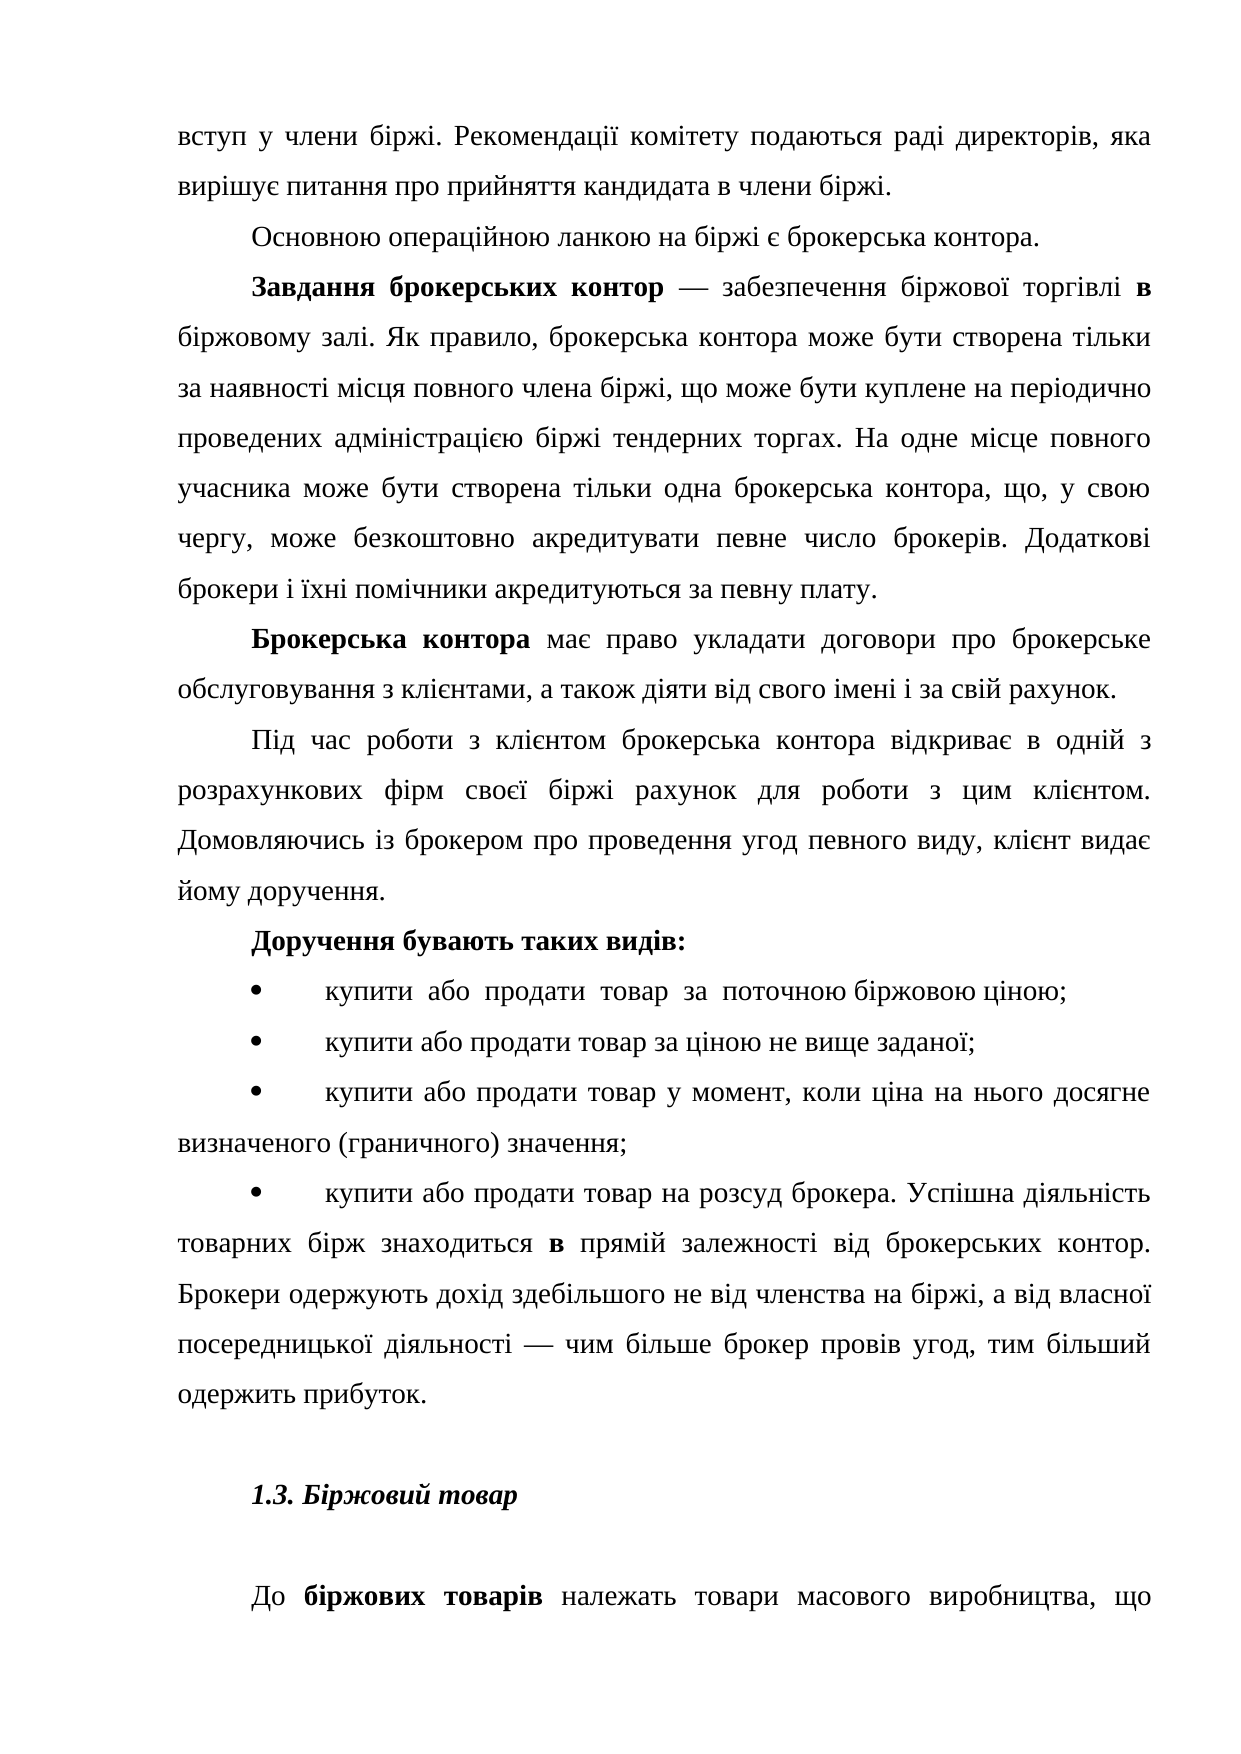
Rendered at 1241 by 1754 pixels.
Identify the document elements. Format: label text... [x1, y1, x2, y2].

text Доручення бувають таких видів: [177, 923, 1152, 957]
list купити або продати товар за ціною не вище заданої; [177, 1024, 1152, 1057]
text Основною операційною ланкою на біржі є брокерська контора. [177, 219, 1152, 252]
list купити або продати товар за поточною біржовою ціною; [177, 973, 1152, 1007]
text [177, 118, 1152, 202]
text Завдання брокерських контор — забезпечення біржової торгівлі в біржовому залі. Як правило, брокерська контора може бути створена тільки за наявності місця повного члена біржі, що може бути куплене на періодично проведених адміністрацією біржі тендерних торгах. На одне місце повного учасника може бути створена тільки одна брокерська контора, що, у свою чергу, може безкоштовно акредитувати певне число брокерів. Додаткові брокери і їхні помічники акредитуються за певну плату. [177, 269, 1152, 604]
text Брокерська контора має право укладати договори про брокерське обслуговування з клієнтами, а також діяти від свого імені і за свій рахунок. [177, 621, 1152, 705]
text Під час роботи з клієнтом брокерська контора відкриває в одній з розрахункових фірм своєї біржі рахунок для роботи з цим клієнтом. Домовляючись із брокером про проведення угод певного виду, клієнт видає йому доручення. [177, 722, 1152, 906]
list купити або продати товар у момент, коли ціна на нього досягне визначеного (граничного) значення; [177, 1074, 1152, 1158]
text 1.3. Біржовий товар [177, 1477, 1152, 1511]
list купити або продати товар на розсуд брокера. Успішна діяльність товарних бірж знаходиться в прямій залежності від брокерських контор. Брокери одержують дохід здебільшого не від членства на біржі, а від власної посередницької діяльності — чим більше брокер провів угод, тим більший одержить прибуток. [177, 1175, 1152, 1410]
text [177, 1578, 1152, 1611]
